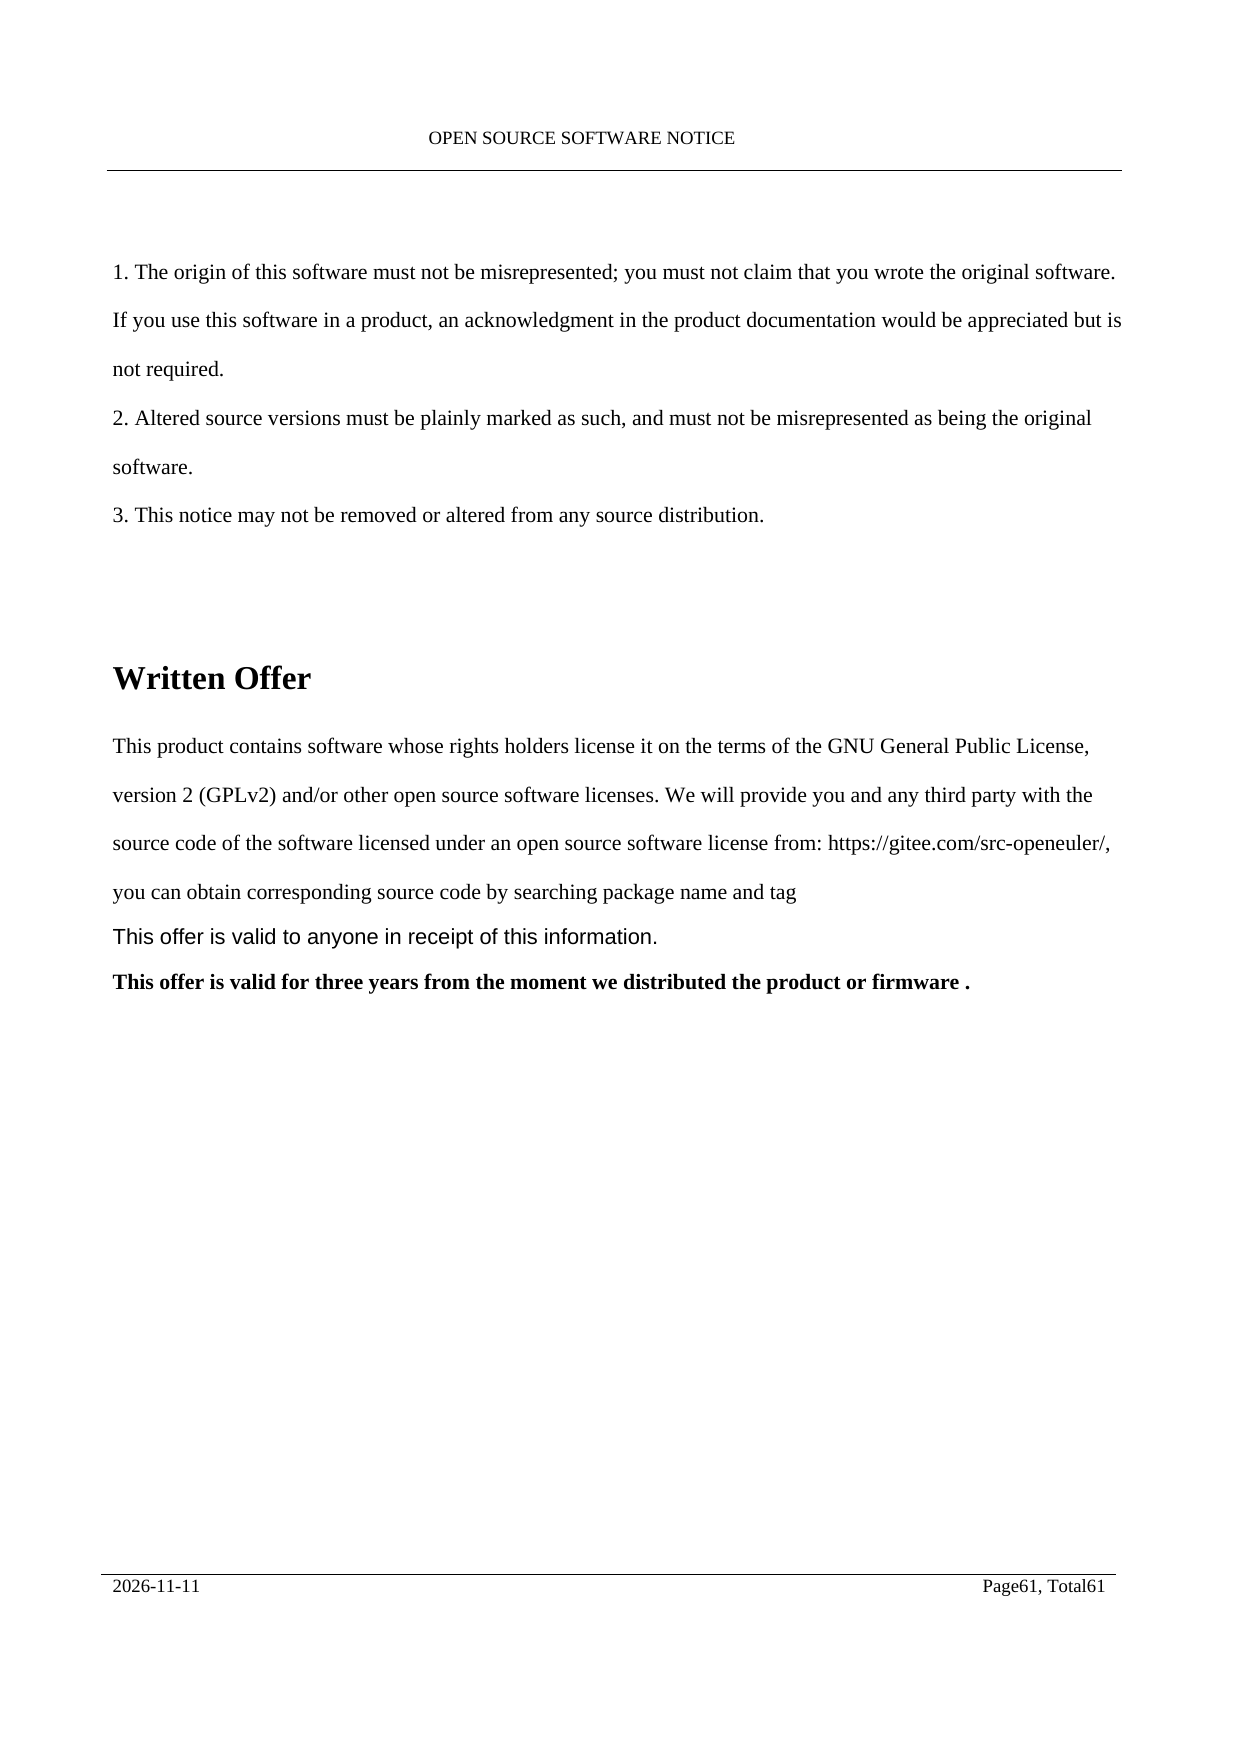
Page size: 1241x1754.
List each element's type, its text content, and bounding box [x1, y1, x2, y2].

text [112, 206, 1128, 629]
text Written Offer [112, 645, 1128, 710]
text This offer is valid for three years from the moment we distributed the product or firmware . [112, 966, 1128, 998]
text This offer is valid to anyone in receipt of this information. [112, 921, 1128, 953]
text This product contains software whose rights holders license it on the terms of the GNU General Public License, version 2 (GPLv2) and/or other open source software licenses. We will provide you and any third party with the source code of the software licensed under an open source software license from: https://gitee.com/src-openeuler/, you can obtain corresponding source code by searching package name and tag [112, 729, 1128, 908]
